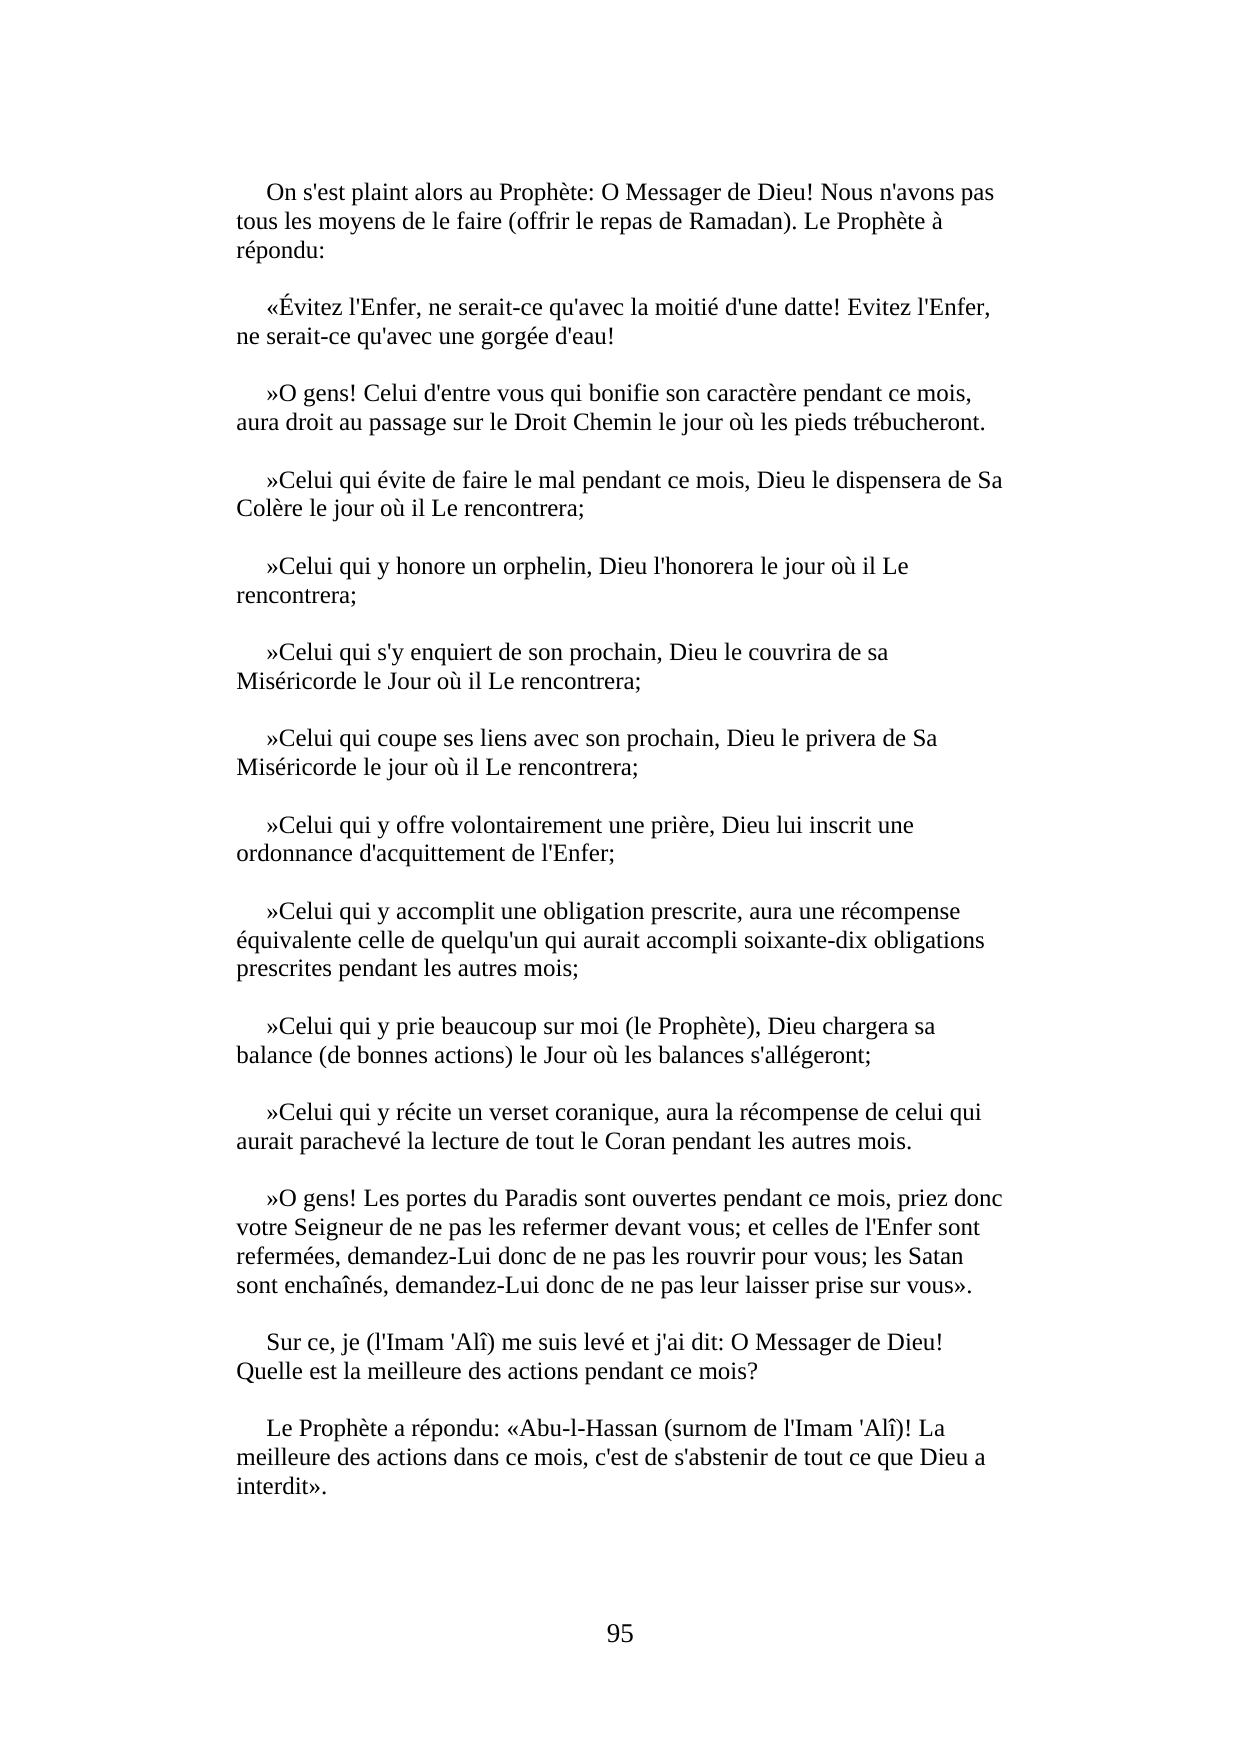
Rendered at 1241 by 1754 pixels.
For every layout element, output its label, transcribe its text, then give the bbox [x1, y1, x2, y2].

text »Celui qui y offre volontairement une prière, Dieu lui inscrit une ordonnance d'acquittement de l'Enfer; [236, 810, 1004, 867]
text On s'est plaint alors au Prophète: O Messager de Dieu! Nous n'avons pas tous les moyens de le faire (offrir le repas de Ramadan). Le Prophète à répondu: [236, 177, 1004, 263]
text »Celui qui évite de faire le mal pendant ce mois, Dieu le dispensera de Sa Colère le jour où il Le rencontrera; [236, 465, 1004, 522]
text »O gens! Les portes du Paradis sont ouvertes pendant ce mois, priez donc votre Seigneur de ne pas les refermer devant vous; et celles de l'Enfer sont refermées, demandez-Lui donc de ne pas les rouvrir pour vous; les Satan sont enchaînés, demandez-Lui donc de ne pas leur laisser prise sur vous». [236, 1183, 1004, 1298]
text »Celui qui s'y enquiert de son prochain, Dieu le couvrira de sa Miséricorde le Jour où il Le rencontrera; [236, 637, 1004, 695]
text »Celui qui y récite un verset coranique, aura la récompense de celui qui aurait parachevé la lecture de tout le Coran pendant les autres mois. [236, 1097, 1004, 1155]
text Le Prophète a répondu: «Abu-l-Hassan (surnom de l'Imam 'Alî)! La meilleure des actions dans ce mois, c'est de s'abstenir de tout ce que Dieu a interdit». [236, 1413, 1004, 1500]
text »Celui qui y accomplit une obligation prescrite, aura une récompense équivalente celle de quelqu'un qui aurait accompli soixante-dix obligations prescrites pendant les autres mois; [236, 896, 1004, 982]
text »O gens! Celui d'entre vous qui bonifie son caractère pendant ce mois, aura droit au passage sur le Droit Chemin le jour où les pieds trébucheront. [236, 378, 1004, 436]
text Sur ce, je (l'Imam 'Alî) me suis levé et j'ai dit: O Messager de Dieu! Quelle est la meilleure des actions pendant ce mois? [236, 1327, 1004, 1385]
text »Celui qui coupe ses liens avec son prochain, Dieu le privera de Sa Miséricorde le jour où il Le rencontrera; [236, 723, 1004, 781]
text »Celui qui y prie beaucoup sur moi (le Prophète), Dieu chargera sa balance (de bonnes actions) le Jour où les balances s'allégeront; [236, 1011, 1004, 1068]
text »Celui qui y honore un orphelin, Dieu l'honorera le jour où il Le rencontrera; [236, 551, 1004, 608]
text «Évitez l'Enfer, ne serait-ce qu'avec la moitié d'une datte! Evitez l'Enfer, ne serait-ce qu'avec une gorgée d'eau! [236, 292, 1004, 350]
